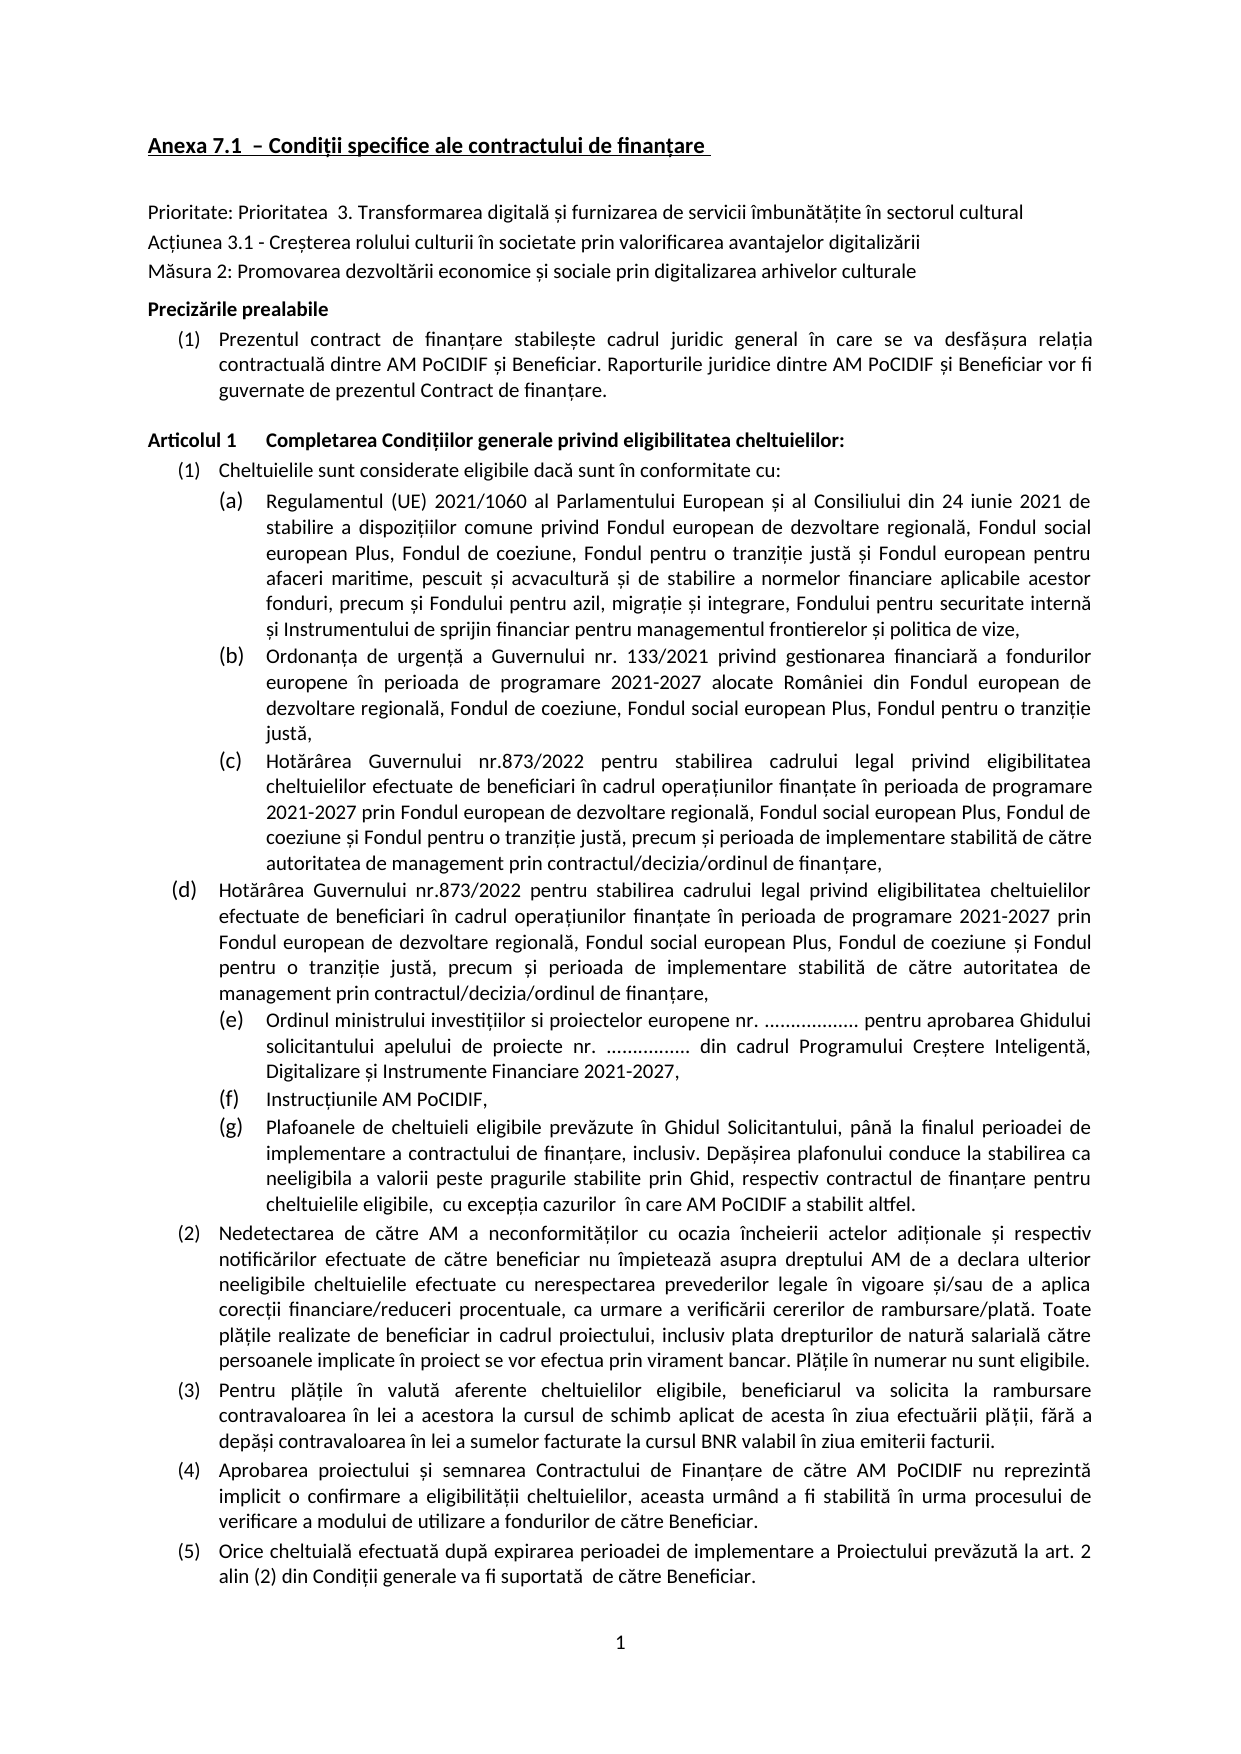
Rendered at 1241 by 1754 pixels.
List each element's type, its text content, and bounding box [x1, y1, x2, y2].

list Orice cheltuială efectuată după expirarea perioadei de implementare a Proiectului prevăzută la art. 2 alin (2) din Condiții generale va fi suportată de către Beneficiar. [177, 1538, 1093, 1589]
list Regulamentul (UE) 2021/1060 al Parlamentului European și al Consiliului din 24 iunie 2021 de stabilire a dispozițiilor comune privind Fondul european de dezvoltare regională, Fondul social european Plus, Fondul de coeziune, Fondul pentru o tranziție justă și Fondul european pentru afaceri maritime, pescuit și acvacultură și de stabilire a normelor financiare aplicabile acestor fonduri, precum și Fondului pentru azil, migrație și integrare, Fondului pentru securitate internă și Instrumentului de sprijin financiar pentru managementul frontierelor și politica de vize, [218, 486, 1093, 641]
text Acțiunea 3.1 - Creșterea rolului culturii în societate prin valorificarea avantajelor digitalizării [148, 229, 1093, 254]
list Aprobarea proiectului și semnarea Contractului de Finanțare de către AM PoCIDIF nu reprezintă implicit o confirmare a eligibilității cheltuielilor, aceasta urmând a fi stabilită în urma procesului de verificare a modului de utilizare a fondurilor de către Beneficiar. [177, 1457, 1093, 1534]
list Cheltuielile sunt considerate eligibile dacă sunt în conformitate cu: [177, 457, 1093, 482]
list Plafoanele de cheltuieli eligibile prevăzute în Ghidul Solicitantului, până la finalul perioadei de implementare a contractului de finanțare, inclusiv. Depășirea plafonului conduce la stabilirea ca neeligibila a valorii peste pragurile stabilite prin Ghid, respectiv contractul de finanțare pentru cheltuielile eligibile, cu excepția cazurilor în care AM PoCIDIF a stabilit altfel. [218, 1112, 1093, 1216]
text Prioritate: Prioritatea 3. Transformarea digitală și furnizarea de servicii îmbunătățite în sectorul cultural [148, 171, 1093, 225]
text Măsura 2: Promovarea dezvoltării economice și sociale prin digitalizarea arhivelor culturale [148, 258, 1093, 284]
list Ordinul ministrului investițiilor si proiectelor europene nr. .................. pentru aprobarea Ghidului solicitantului apelului de proiecte nr. ................ din cadrul Programului Creștere Inteligentă, Digitalizare și Instrumente Financiare 2021-2027, [218, 1005, 1093, 1084]
list Prezentul contract de finanţare stabileşte cadrul juridic general în care se va desfăşura relaţia contractuală dintre AM PoCIDIF şi Beneficiar. Raporturile juridice dintre AM PoCIDIF şi Beneficiar vor fi guvernate de prezentul Contract de finanţare. [177, 326, 1093, 402]
list Instrucțiunile AM PoCIDIF, [218, 1084, 1093, 1112]
list Precizările prealabile [148, 296, 1093, 322]
list Ordonanța de urgență a Guvernului nr. 133/2021 privind gestionarea financiară a fondurilor europene în perioada de programare 2021-2027 alocate României din Fondul european de dezvoltare regională, Fondul de coeziune, Fondul social european Plus, Fondul pentru o tranziție justă, [218, 641, 1093, 746]
list Completarea Condițiilor generale privind eligibilitatea cheltuielilor: [148, 427, 1093, 453]
list Hotărârea Guvernului nr.873/2022 pentru stabilirea cadrului legal privind eligibilitatea cheltuielilor efectuate de beneficiari în cadrul operaţiunilor finanţate în perioada de programare 2021-2027 prin Fondul european de dezvoltare regională, Fondul social european Plus, Fondul de coeziune şi Fondul pentru o tranziţie justă, precum şi perioada de implementare stabilită de către autoritatea de management prin contractul/decizia/ordinul de finanţare, [218, 746, 1093, 875]
subtitle Anexa 7.1 – Condiţii specifice ale contractului de finanţare [148, 131, 1093, 159]
list Pentru plăţile în valută aferente cheltuielilor eligibile, beneficiarul va solicita la rambursare contravaloarea în lei a acestora la cursul de schimb aplicat de acesta în ziua efectuării plăţii, fără a depăşi contravaloarea în lei a sumelor facturate la cursul BNR valabil în ziua emiterii facturii. [177, 1377, 1093, 1453]
text Hotărârea Guvernului nr.873/2022 pentru stabilirea cadrului legal privind eligibilitatea cheltuielilor efectuate de beneficiari în cadrul operaţiunilor finanţate în perioada de programare 2021-2027 prin Fondul european de dezvoltare regională, Fondul social european Plus, Fondul de coeziune şi Fondul pentru o tranziţie justă, precum şi perioada de implementare stabilită de către autoritatea de management prin contractul/decizia/ordinul de finanţare, [171, 875, 1093, 1005]
list Nedetectarea de către AM a neconformităților cu ocazia încheierii actelor adiționale și respectiv notificărilor efectuate de către beneficiar nu împietează asupra dreptului AM de a declara ulterior neeligibile cheltuielile efectuate cu nerespectarea prevederilor legale în vigoare și/sau de a aplica corecţii financiare/reduceri procentuale, ca urmare a verificării cererilor de rambursare/plată. Toate plățile realizate de beneficiar in cadrul proiectului, inclusiv plata drepturilor de natură salarială către persoanele implicate în proiect se vor efectua prin virament bancar. Plățile în numerar nu sunt eligibile. [177, 1220, 1093, 1373]
